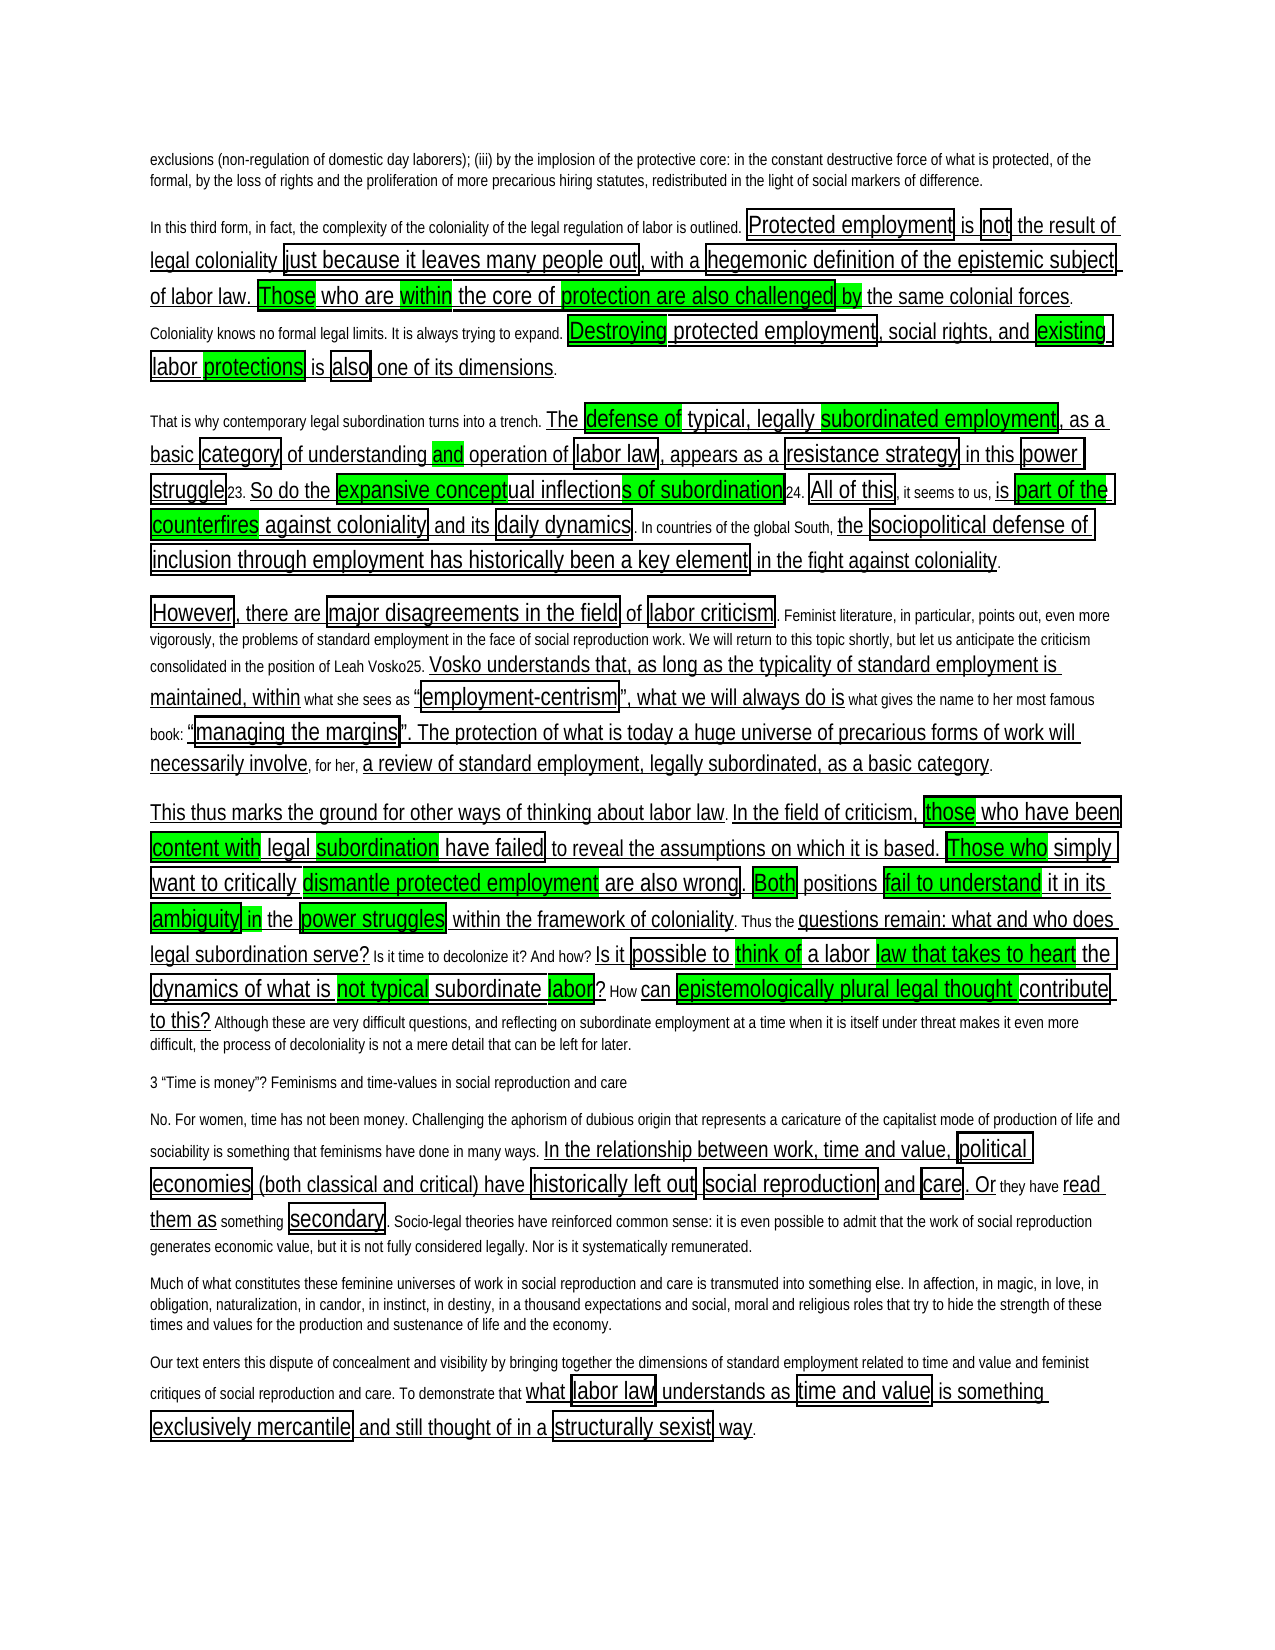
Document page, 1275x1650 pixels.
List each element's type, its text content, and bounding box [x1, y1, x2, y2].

text No. For women, time has not been money. Challenging the aphorism of dubious origin that represents a caricature of the capitalist mode of production of life and sociability is something that feminisms have done in many ways. In the relationship between work, time and value, political economies (both classical and critical) have historically left out social reproduction and care. Or they have read them as something secondary. Socio-legal theories have reinforced common sense: it is even possible to admit that the work of social reproduction generates economic value, but it is not fully considered legally. Nor is it systematically remunerated. [150, 1110, 1125, 1256]
text That is why contemporary legal subordination turns into a trench. The defense of typical, legally subordinated employment, as a basic category of understanding and operation of labor law, appears as a resistance strategy in this power struggle23. So do the expansive conceptual inflections of subordination24. All of this, it seems to us, is part of the counterfires against coloniality and its daily dynamics. In countries of the global South, the sociopolitical defense of inclusion through employment has historically been a key element in the fight against coloniality. [150, 402, 1125, 576]
text However, there are major disagreements in the field of labor criticism. Feminist literature, in particular, points out, even more vigorously, the problems of standard employment in the face of social reproduction work. We will return to this topic shortly, but let us anticipate the criticism consolidated in the position of Leah Vosko25. Vosko understands that, as long as the typicality of standard employment is maintained, within what she sees as “employment-centrism”, what we will always do is what gives the name to her most famous book: “managing the margins”. The protection of what is today a huge universe of precarious forms of work will necessarily involve, for her, a review of standard employment, legally subordinated, as a basic category. [150, 595, 1125, 777]
text In this third form, in fact, the complexity of the coloniality of the legal regulation of labor is outlined. Protected employment is not the result of legal coloniality just because it leaves many people out, with a hegemonic definition of the epistemic subject of labor law. Those who are within the core of protection are also challenged by the same colonial forces. Coloniality knows no formal legal limits. It is always trying to expand. Destroying protected employment, social rights, and existing labor protections is also one of its dimensions. [150, 208, 1125, 382]
text This thus marks the ground for other ways of thinking about labor law. In the field of criticism, those who have been content with legal subordination have failed to reveal the assumptions on which it is based. Those who simply want to critically dismantle protected employment are also wrong. Both positions fail to understand it in its ambiguity in the power struggles within the framework of coloniality. Thus the questions remain: what and who does legal subordination serve? Is it time to decolonize it? And how? Is it possible to think of a labor law that takes to heart the dynamics of what is not typical subordinate labor? How can epistemologically plural legal thought contribute to this? Although these are very difficult questions, and reflecting on subordinate employment at a time when it is itself under threat makes it even more difficult, the process of decoloniality is not a mere detail that can be left for later. [150, 795, 1125, 1054]
text Our text enters this dispute of concealment and visibility by bringing together the dimensions of standard employment related to time and value and feminist critiques of social reproduction and care. To demonstrate that what labor law understands as time and value is something exclusively mercantile and still thought of in a structurally sexist way. [150, 1352, 1125, 1442]
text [150, 150, 1125, 190]
text Much of what constitutes these feminine universes of work in social reproduction and care is transmuted into something else. In affection, in magic, in love, in obligation, naturalization, in candor, in instinct, in destiny, in a thousand expectations and social, moral and religious roles that try to hide the strength of these times and values ​​for the production and sustenance of life and the economy. [150, 1274, 1125, 1334]
text 3 “Time is money”? Feminisms and time-values ​​in social reproduction and care [150, 1072, 1125, 1092]
